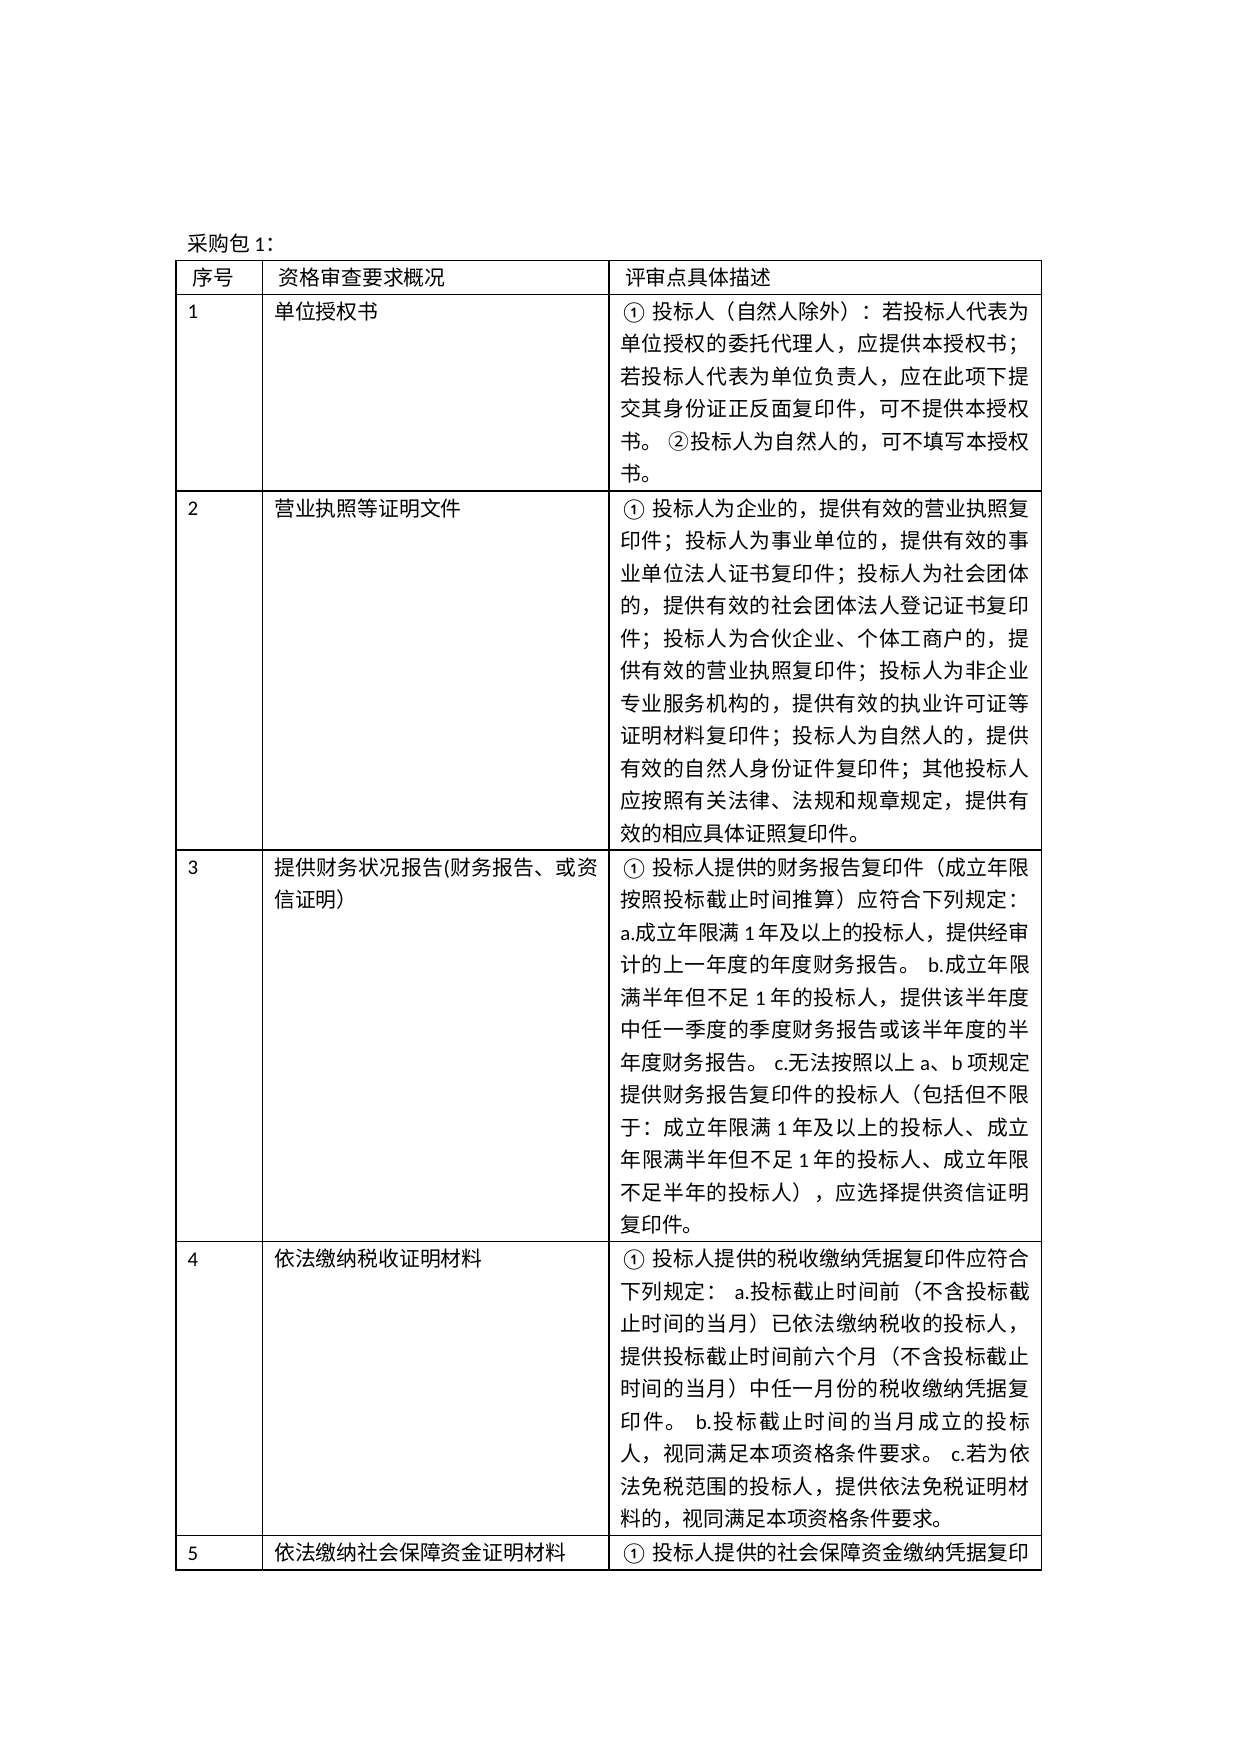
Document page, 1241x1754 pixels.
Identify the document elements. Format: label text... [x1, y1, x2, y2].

table_cell ①投标人提供的财务报告复印件（成立年限按照投标截止时间推算）应符合下列规定： a.成立年限满1年及以上的投标人，提供经审计的上一年度的年度财务报告。 b.成立年限满半年但不足1年的投标人，提供该半年度中任一季度的季度财务报告或该半年度的半年度财务报告。 c.无法按照以上a、b项规定提供财务报告复印件的投标人（包括但不限于：成立年限满1年及以上的投标人、成立年限满半年但不足1年的投标人、成立年限不足半年的投标人），应选择提供资信证明复印件。 [610, 851, 1041, 1241]
table_cell 单位授权书 [263, 295, 608, 490]
table_header 资格审查要求概况 [263, 261, 608, 293]
table_cell ①投标人（自然人除外）：若投标人代表为单位授权的委托代理人，应提供本授权书；若投标人代表为单位负责人，应在此项下提交其身份证正反面复印件，可不提供本授权书。 ②投标人为自然人的，可不填写本授权书。 [610, 295, 1041, 490]
table_header 评审点具体描述 [610, 261, 1041, 293]
table_cell 3 [177, 851, 262, 1241]
table_cell 4 [177, 1242, 262, 1535]
table_cell 营业执照等证明文件 [263, 492, 608, 849]
table_cell 提供财务状况报告(财务报告、或资信证明） [263, 851, 608, 1241]
table_cell 2 [177, 492, 262, 849]
table_cell 依法缴纳社会保障资金证明材料 [263, 1536, 608, 1569]
table_cell 依法缴纳税收证明材料 [263, 1242, 608, 1535]
table_cell 1 [177, 295, 262, 490]
table_cell 5 [177, 1536, 262, 1569]
text 采购包1： [187, 227, 1053, 259]
table_cell ①投标人提供的税收缴纳凭据复印件应符合下列规定： a.投标截止时间前（不含投标截止时间的当月）已依法缴纳税收的投标人，提供投标截止时间前六个月（不含投标截止时间的当月）中任一月份的税收缴纳凭据复印件。 b.投标截止时间的当月成立的投标人，视同满足本项资格条件要求。 c.若为依法免税范围的投标人，提供依法免税证明材料的，视同满足本项资格条件要求。 [610, 1242, 1041, 1535]
table_cell ①投标人为企业的，提供有效的营业执照复印件；投标人为事业单位的，提供有效的事业单位法人证书复印件；投标人为社会团体的，提供有效的社会团体法人登记证书复印件；投标人为合伙企业、个体工商户的，提供有效的营业执照复印件；投标人为非企业专业服务机构的，提供有效的执业许可证等证明材料复印件；投标人为自然人的，提供有效的自然人身份证件复印件；其他投标人应按照有关法律、法规和规章规定，提供有效的相应具体证照复印件。 [610, 492, 1041, 849]
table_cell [610, 1536, 1041, 1569]
table_header 序号 [177, 261, 262, 293]
